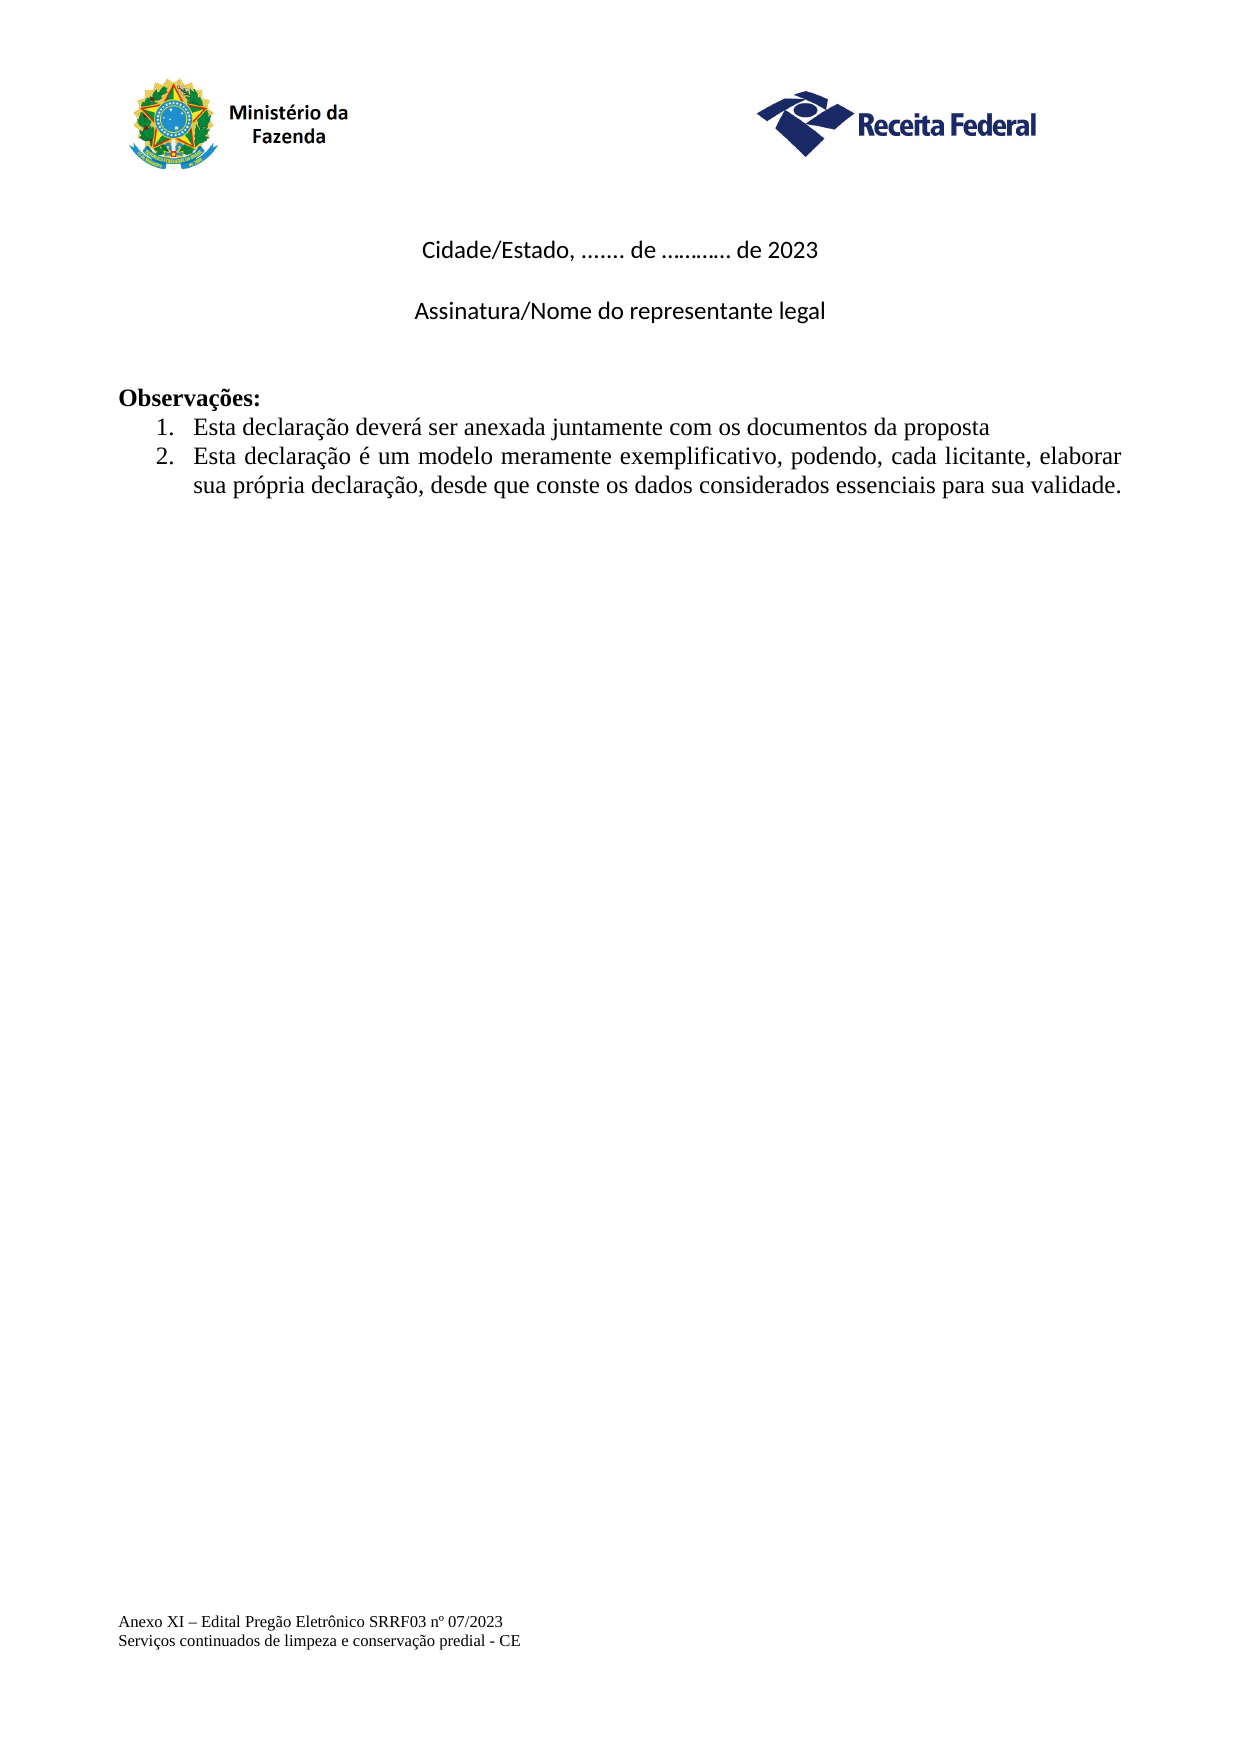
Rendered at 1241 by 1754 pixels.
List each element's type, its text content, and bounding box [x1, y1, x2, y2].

list Esta declaração deverá ser anexada juntamente com os documentos da proposta [156, 412, 1122, 441]
text Observações: [118, 383, 1122, 412]
text Assinatura/Nome do representante legal [118, 296, 1122, 326]
text Cidade/Estado, ....... de ………… de 2023 [118, 234, 1122, 265]
picture [118, 75, 1048, 174]
list Esta declaração é um modelo meramente exemplificativo, podendo, cada licitante, elaborar sua própria declaração, desde que conste os dados considerados essenciais para sua validade. [156, 441, 1122, 527]
